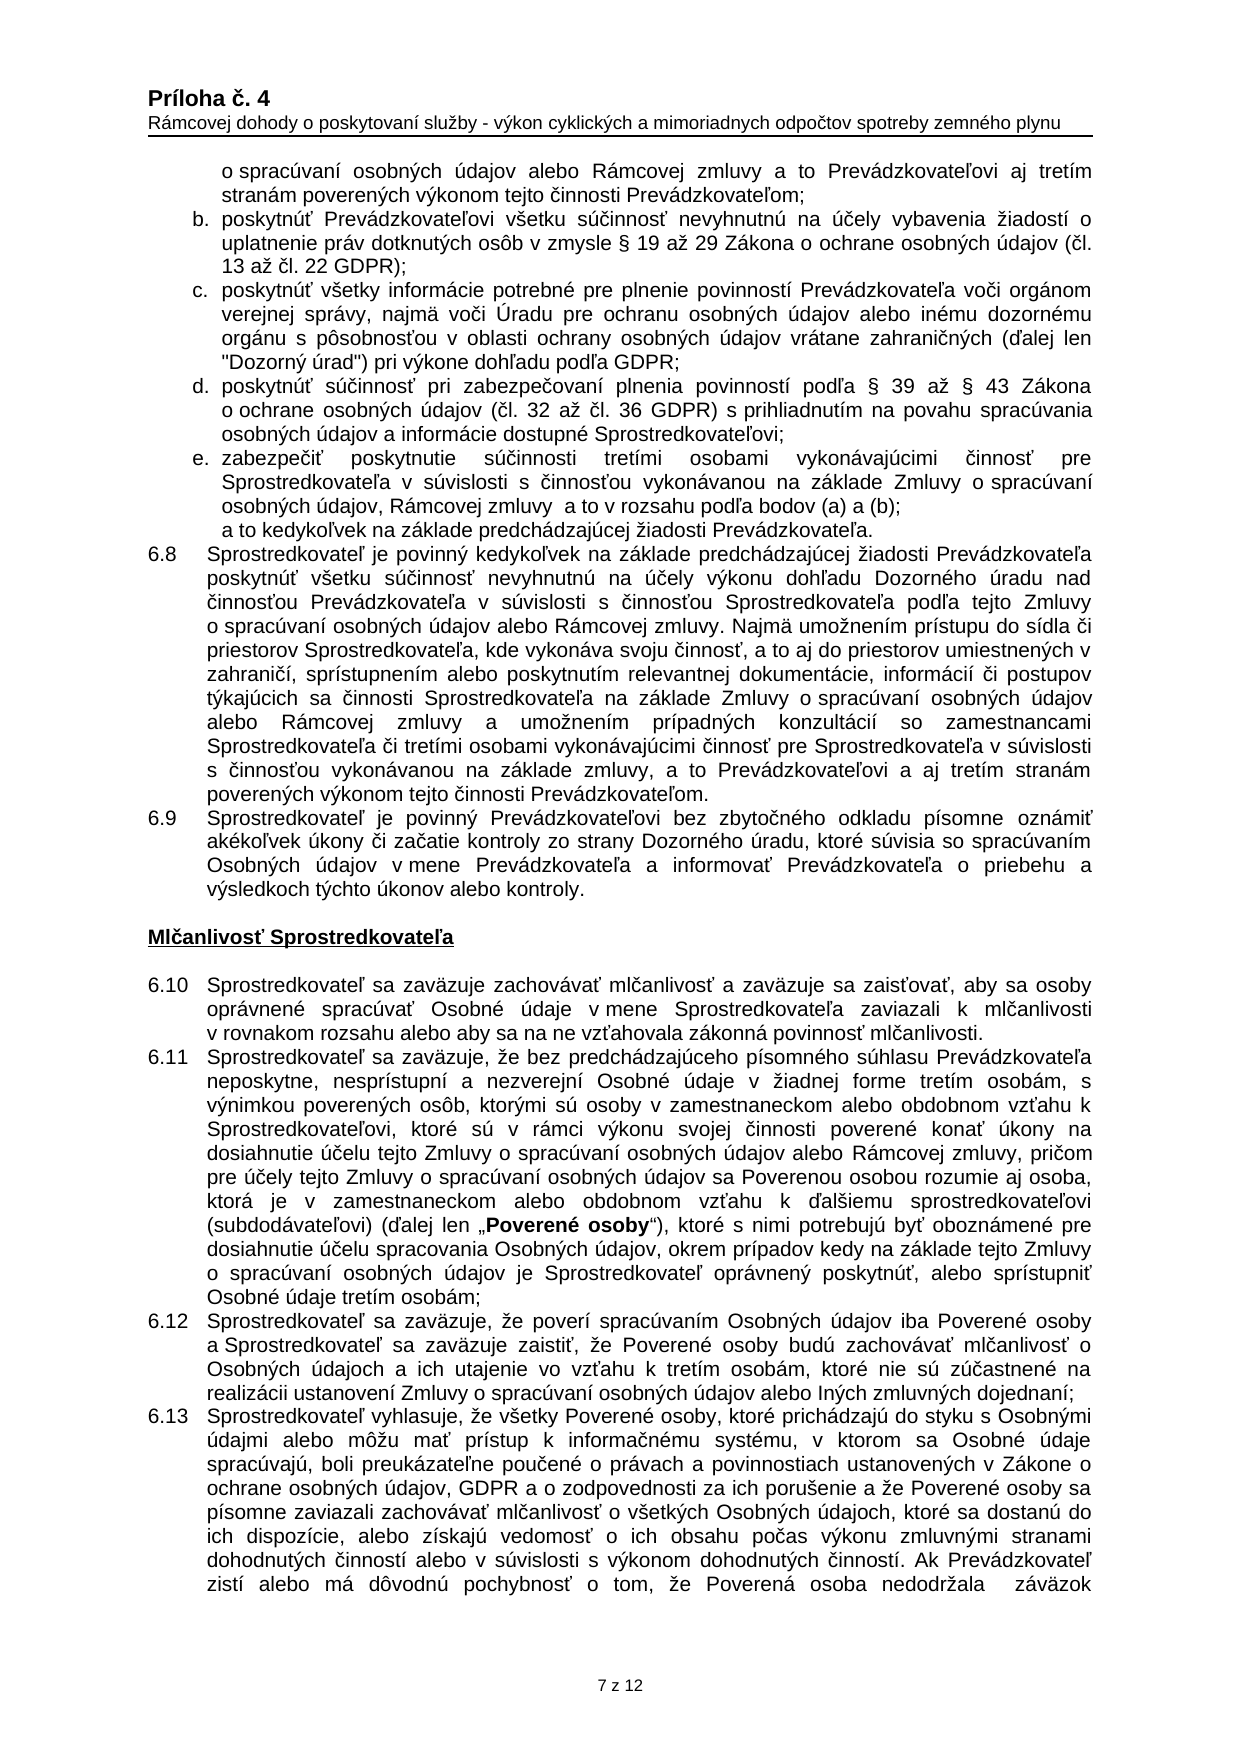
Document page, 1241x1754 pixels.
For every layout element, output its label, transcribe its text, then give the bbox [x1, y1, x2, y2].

list poskytnúť Prevádzkovateľovi všetku súčinnosť nevyhnutnú na účely vybavenia žiadostí o uplatnenie práv dotknutých osôb v zmysle § 19 až 29 Zákona o ochrane osobných údajov (čl. 13 až čl. 22 GDPR); [192, 206, 1093, 278]
list Sprostredkovateľ sa zaväzuje zachovávať mlčanlivosť a zaväzuje sa zaisťovať, aby sa osoby oprávnené spracúvať Osobné údaje v mene Sprostredkovateľa zaviazali k mlčanlivosti v rovnakom rozsahu alebo aby sa na ne vzťahovala zákonná povinnosť mlčanlivosti. [148, 973, 1093, 1045]
list Sprostredkovateľ sa zaväzuje, že bez predchádzajúceho písomného súhlasu Prevádzkovateľa neposkytne, nesprístupní a nezverejní Osobné údaje v žiadnej forme tretím osobám, s výnimkou poverených osôb, ktorými sú osoby v zamestnaneckom alebo obdobnom vzťahu k Sprostredkovateľovi, ktoré sú v rámci výkonu svojej činnosti poverené konať úkony na dosiahnutie účelu tejto Zmluvy o spracúvaní osobných údajov alebo Rámcovej zmluvy, pričom pre účely tejto Zmluvy o spracúvaní osobných údajov sa Poverenou osobou rozumie aj osoba, ktorá je v zamestnaneckom alebo obdobnom vzťahu k ďalšiemu sprostredkovateľovi (subdodávateľovi) (ďalej len „Poverené osoby“), ktoré s nimi potrebujú byť oboznámené pre dosiahnutie účelu spracovania Osobných údajov, okrem prípadov kedy na základe tejto Zmluvy o spracúvaní osobných údajov je Sprostredkovateľ oprávnený poskytnúť, alebo sprístupniť Osobné údaje tretím osobám; [148, 1045, 1093, 1308]
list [192, 158, 1093, 206]
list Sprostredkovateľ je povinný Prevádzkovateľovi bez zbytočného odkladu písomne ​​oznámiť akékoľvek úkony či začatie kontroly zo strany Dozorného úradu, ktoré súvisia so spracúvaním Osobných údajov v mene Prevádzkovateľa a informovať Prevádzkovateľa o priebehu a výsledkoch týchto úkonov alebo kontroly. [148, 805, 1093, 901]
list zabezpečiť poskytnutie súčinnosti tretími osobami vykonávajúcimi činnosť pre Sprostredkovateľa v súvislosti s činnosťou vykonávanou na základe Zmluvy o spracúvaní osobných údajov, Rámcovej zmluvy a to v rozsahu podľa bodov (a) a (b); [192, 446, 1093, 518]
text Mlčanlivosť Sprostredkovateľa [148, 925, 1093, 949]
text a to kedykoľvek na základe predchádzajúcej žiadosti Prevádzkovateľa. [148, 518, 1093, 542]
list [148, 1404, 1093, 1596]
list Sprostredkovateľ je povinný kedykoľvek na základe predchádzajúcej žiadosti Prevádzkovateľa poskytnúť všetku súčinnosť nevyhnutnú na účely výkonu dohľadu Dozorného úradu nad činnosťou Prevádzkovateľa v súvislosti s činnosťou Sprostredkovateľa podľa tejto Zmluvy o spracúvaní osobných údajov alebo Rámcovej zmluvy. Najmä umožnením prístupu do sídla či priestorov Sprostredkovateľa, kde vykonáva svoju činnosť, a to aj do priestorov umiestnených v zahraničí, sprístupnením alebo poskytnutím relevantnej dokumentácie, informácií či postupov týkajúcich sa činnosti Sprostredkovateľa na základe Zmluvy o spracúvaní osobných údajov alebo Rámcovej zmluvy a umožnením prípadných konzultácií so zamestnancami Sprostredkovateľa či tretími osobami vykonávajúcimi činnosť pre Sprostredkovateľa v súvislosti s činnosťou vykonávanou na základe zmluvy, a to Prevádzkovateľovi a aj tretím stranám poverených výkonom tejto činnosti Prevádzkovateľom. [148, 542, 1093, 805]
list poskytnúť súčinnosť pri zabezpečovaní plnenia povinností podľa § 39 až § 43 Zákona o ochrane osobných údajov (čl. 32 až čl. 36 GDPR) s prihliadnutím na povahu spracúvania osobných údajov a informácie dostupné Sprostredkovateľovi; [192, 374, 1093, 446]
list poskytnúť všetky informácie potrebné pre plnenie povinností Prevádzkovateľa voči orgánom verejnej správy, najmä voči Úradu pre ochranu osobných údajov alebo inému dozornému orgánu s pôsobnosťou v oblasti ochrany osobných údajov vrátane zahraničných (ďalej len "Dozorný úrad") pri výkone dohľadu podľa GDPR; [192, 278, 1093, 374]
list Sprostredkovateľ sa zaväzuje, že poverí spracúvaním Osobných údajov iba Poverené osoby a Sprostredkovateľ sa zaväzuje zaistiť, že Poverené osoby budú zachovávať mlčanlivosť o Osobných údajoch a ich utajenie vo vzťahu k tretím osobám, ktoré nie sú zúčastnené na realizácii ustanovení Zmluvy o spracúvaní osobných údajov alebo Iných zmluvných dojednaní; [148, 1308, 1093, 1404]
